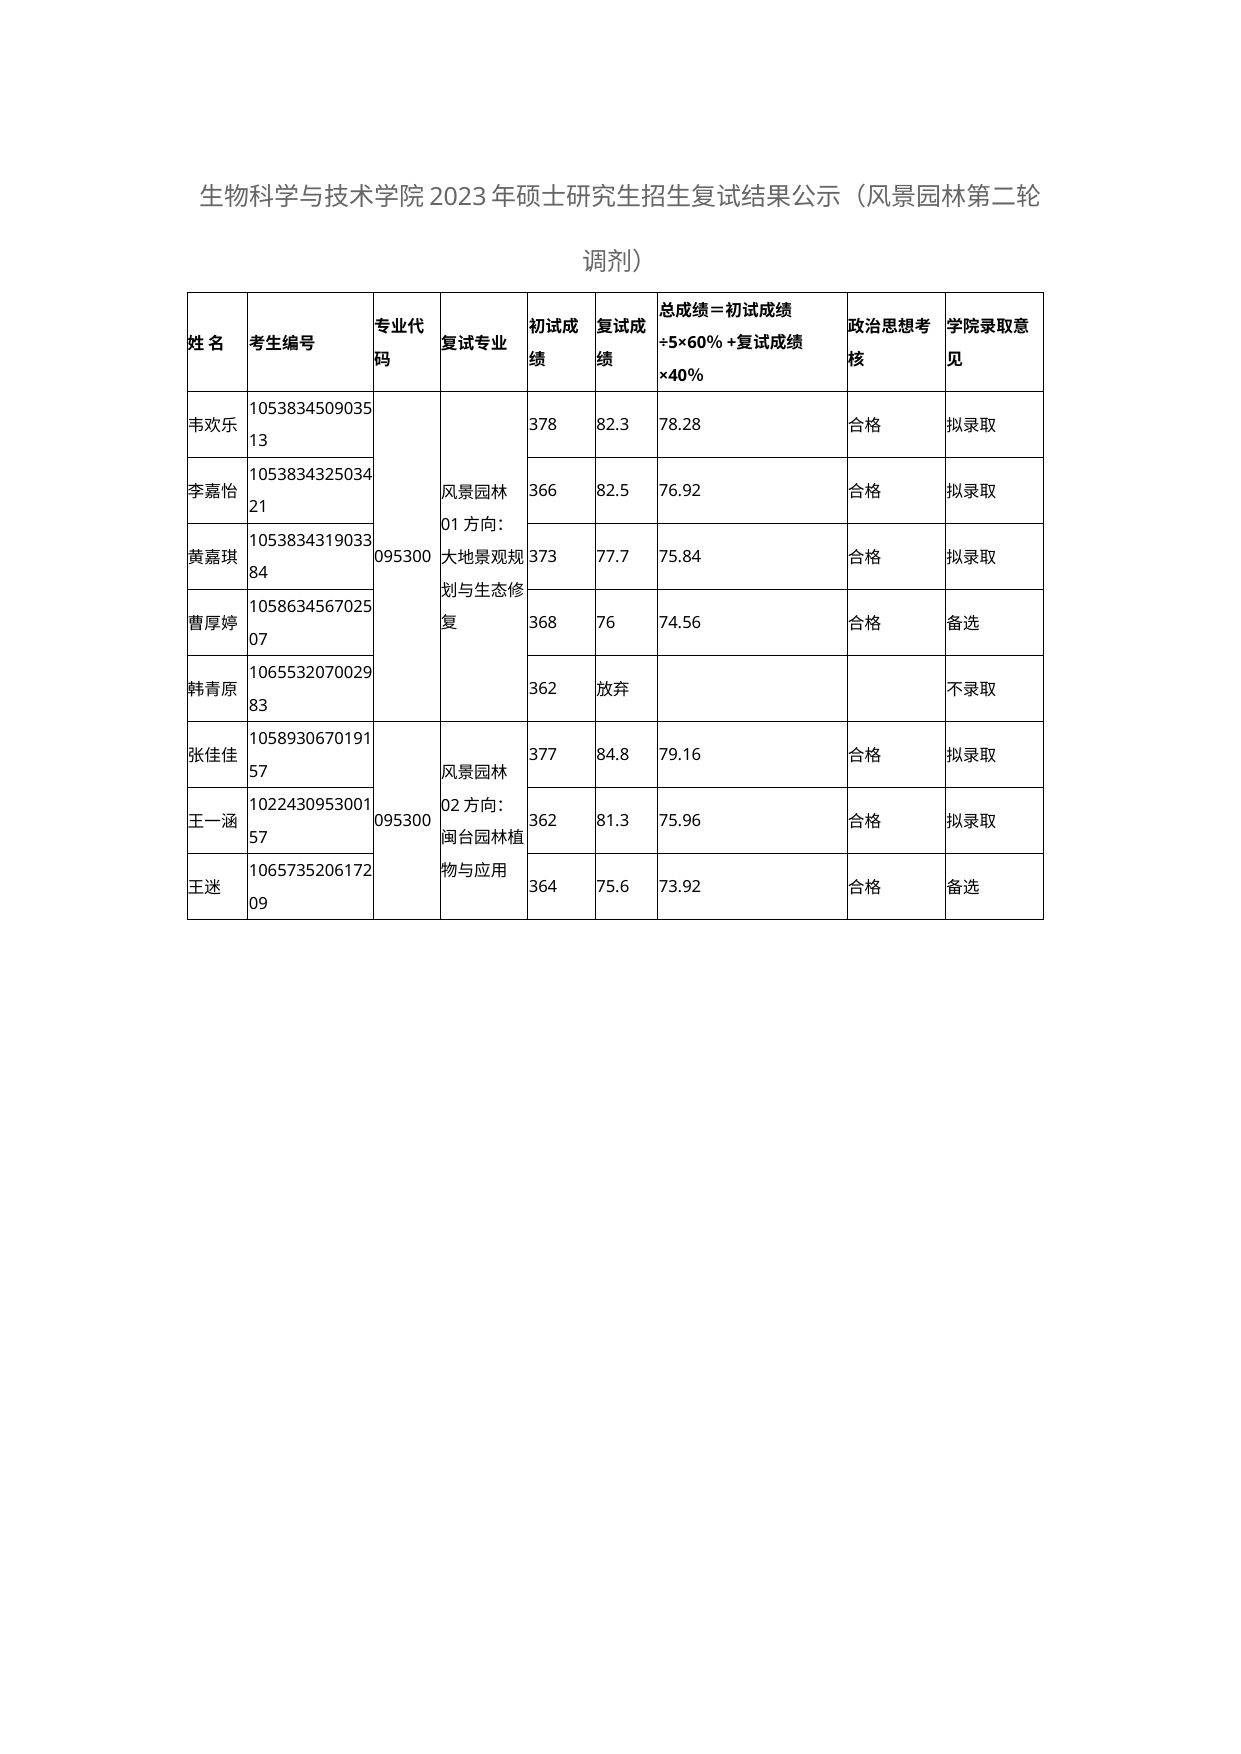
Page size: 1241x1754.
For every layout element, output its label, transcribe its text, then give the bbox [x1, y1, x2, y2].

table_cell 备选 [946, 590, 1043, 655]
table_cell 风景园林 02方向：闽台园林植物与应用 [441, 722, 527, 919]
table_header 姓 名 [188, 293, 247, 391]
table_cell 拟录取 [946, 458, 1043, 523]
table_cell 105383431903384 [248, 524, 373, 589]
table_cell 82.3 [596, 392, 657, 457]
table_cell 368 [528, 590, 595, 655]
table_cell 不录取 [946, 656, 1043, 721]
table_cell 364 [528, 854, 595, 919]
table_cell 合格 [848, 722, 945, 787]
table_cell 84.8 [596, 722, 657, 787]
table_cell 82.5 [596, 458, 657, 523]
table_cell 韦欢乐 [188, 392, 247, 457]
table_cell 合格 [848, 788, 945, 853]
table_cell [848, 656, 945, 721]
table_header 考生编号 [248, 293, 373, 391]
table_cell 合格 [848, 854, 945, 919]
table_cell 106553207002983 [248, 656, 373, 721]
table_cell 拟录取 [946, 788, 1043, 853]
table_cell 378 [528, 392, 595, 457]
table_cell 78.28 [658, 392, 847, 457]
table_cell 合格 [848, 524, 945, 589]
table_cell 合格 [848, 458, 945, 523]
table_cell 合格 [848, 590, 945, 655]
table_header 政治思想考核 [848, 293, 945, 391]
table_cell 102243095300157 [248, 788, 373, 853]
table_cell 105863456702507 [248, 590, 373, 655]
table_cell 77.7 [596, 524, 657, 589]
table_cell 106573520617209 [248, 854, 373, 919]
table_cell 放弃 [596, 656, 657, 721]
table_cell 黄嘉琪 [188, 524, 247, 589]
table_cell 75.84 [658, 524, 847, 589]
table_cell 75.6 [596, 854, 657, 919]
table_cell 095300 [374, 722, 440, 919]
table_cell 李嘉怡 [188, 458, 247, 523]
table_cell 105383450903513 [248, 392, 373, 457]
table_cell 风景园林 01方向：大地景观规划与生态修复 [441, 392, 527, 721]
table_cell 74.56 [658, 590, 847, 655]
table_header 专业代码 [374, 293, 440, 391]
table_cell 拟录取 [946, 722, 1043, 787]
table_cell 王迷 [188, 854, 247, 919]
table_cell 373 [528, 524, 595, 589]
table_cell 366 [528, 458, 595, 523]
table_cell 75.96 [658, 788, 847, 853]
table_header 总成绩＝初试成绩÷5×60％ +复试成绩×40％ [658, 293, 847, 391]
table_cell 合格 [848, 392, 945, 457]
table_cell 81.3 [596, 788, 657, 853]
table_cell 备选 [946, 854, 1043, 919]
table_cell 拟录取 [946, 392, 1043, 457]
table_cell 张佳佳 [188, 722, 247, 787]
table_cell 362 [528, 656, 595, 721]
table_header 复试成绩 [596, 293, 657, 391]
table_cell 79.16 [658, 722, 847, 787]
table_header 复试专业 [441, 293, 527, 391]
table_cell 105893067019157 [248, 722, 373, 787]
table_cell 拟录取 [946, 524, 1043, 589]
table_header 学院录取意见 [946, 293, 1043, 391]
table_cell 73.92 [658, 854, 847, 919]
subtitle 生物科学与技术学院2023年硕士研究生招生复试结果公示（风景园林第二轮调剂） [187, 162, 1053, 292]
table_cell [658, 656, 847, 721]
table_cell 76 [596, 590, 657, 655]
table_cell 362 [528, 788, 595, 853]
table_cell 76.92 [658, 458, 847, 523]
table_cell 105383432503421 [248, 458, 373, 523]
table_cell 377 [528, 722, 595, 787]
table_cell 曹厚婷 [188, 590, 247, 655]
table_cell 095300 [374, 392, 440, 721]
table_cell 韩青原 [188, 656, 247, 721]
table_header 初试成绩 [528, 293, 595, 391]
table_cell 王一涵 [188, 788, 247, 853]
